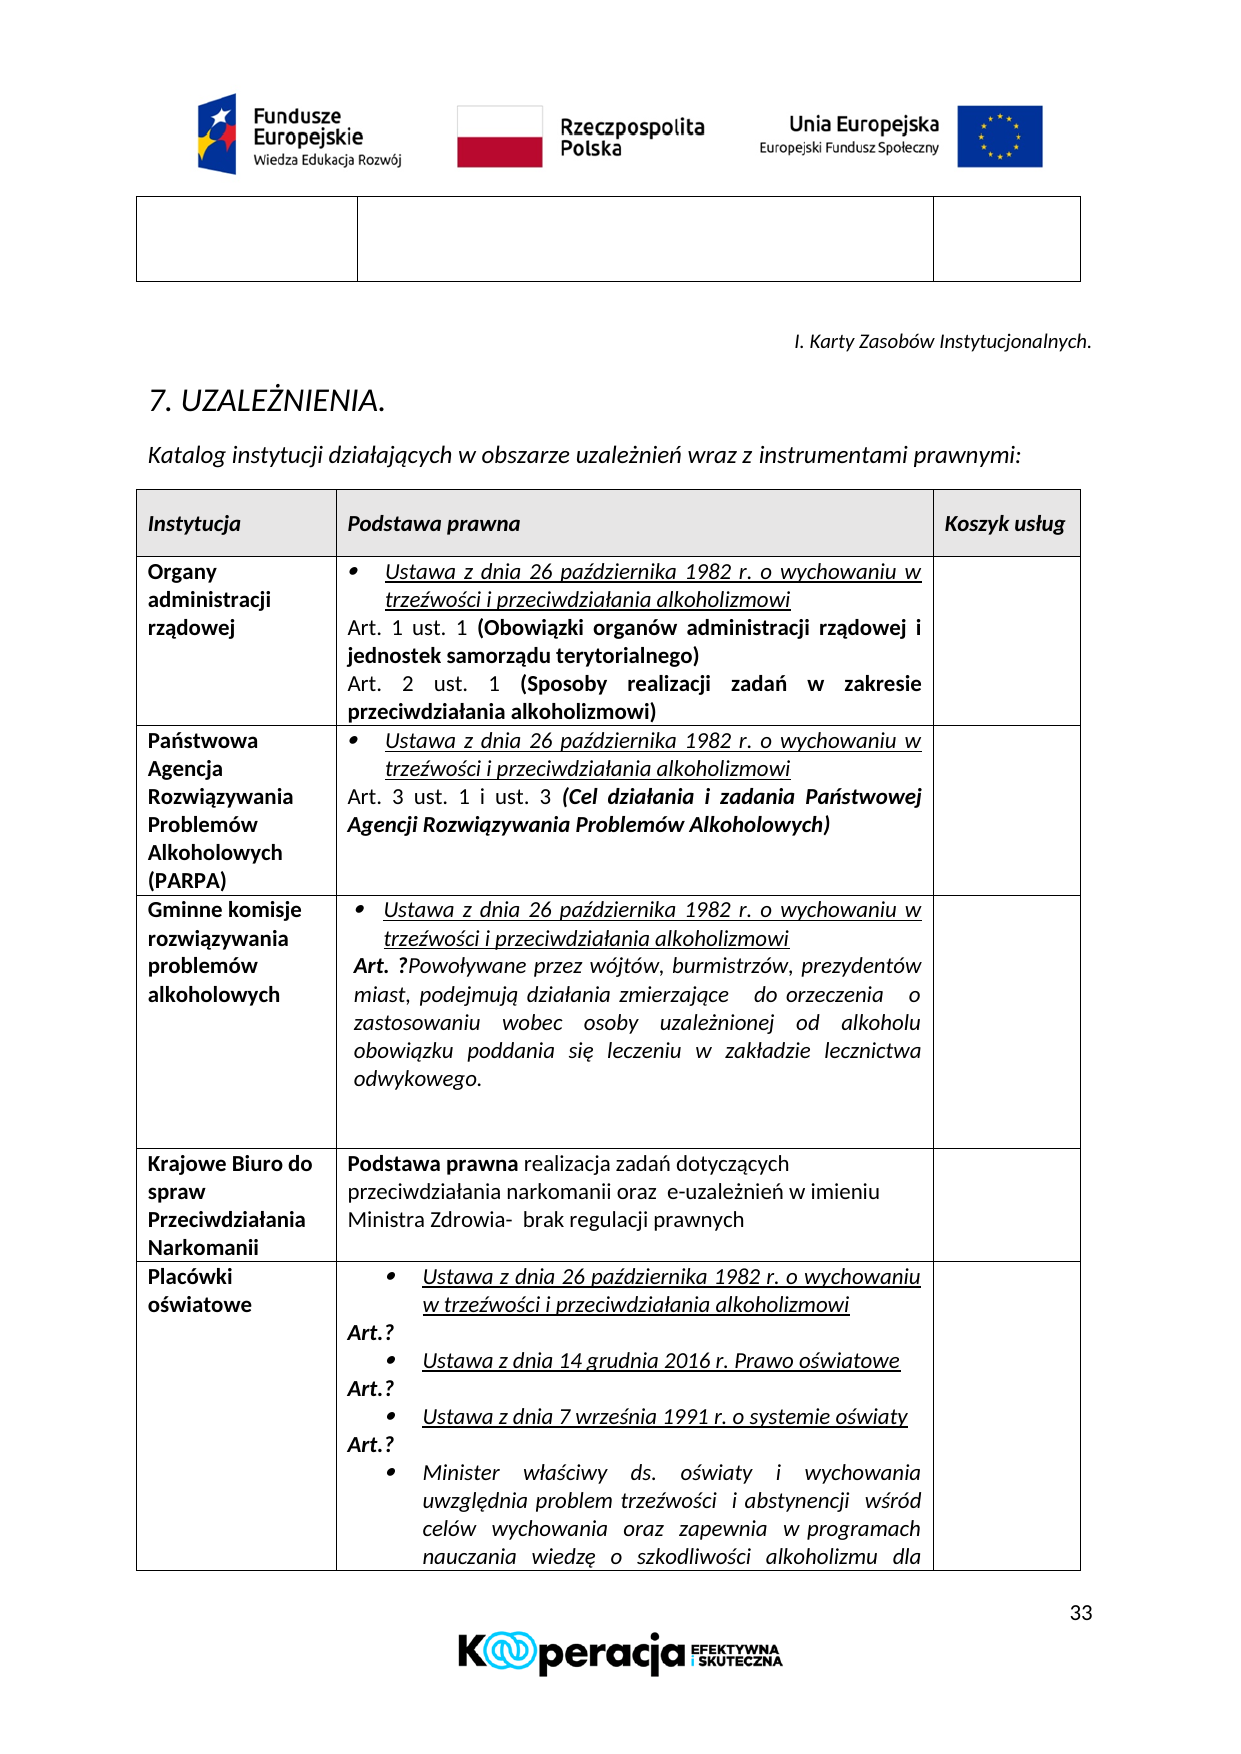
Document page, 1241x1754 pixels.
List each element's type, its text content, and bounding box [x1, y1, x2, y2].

table_cell [934, 896, 1080, 1148]
text Katalog instytucji działających w obszarze uzależnień wraz z instrumentami prawnymi: [148, 439, 1092, 470]
table_cell Ustawa z dnia 26 października 1982 r. o wychowaniu w trzeźwości i przeciwdziałania alkoholizmowi Art. 3 ust. 1 i ust. 3 (Cel działania i zadania Państwowej Agencji Rozwiązywania Problemów Alkoholowych) [337, 726, 933, 894]
table_header Instytucja [137, 490, 336, 556]
table_cell [934, 557, 1080, 725]
table_cell [934, 1149, 1080, 1261]
table_cell Ustawa z dnia 26 października 1982 r. o wychowaniu w trzeźwości i przeciwdziałania alkoholizmowi Art. ?Powoływane przez wójtów, burmistrzów, prezydentów miast, podejmują działania zmierzające do orzeczenia o zastosowaniu wobec osoby uzależnionej od alkoholu obowiązku poddania się leczeniu w zakładzie lecznictwa odwykowego. [337, 896, 933, 1148]
picture [423, 1626, 818, 1681]
picture [179, 73, 1061, 196]
table_cell Krajowe Biuro do spraw Przeciwdziałania Narkomanii [137, 1149, 336, 1261]
table_header Koszyk usług [934, 490, 1080, 556]
table_cell Państwowa Agencja Rozwiązywania Problemów Alkoholowych (PARPA) [137, 726, 336, 894]
table_cell [137, 197, 357, 281]
table_cell Organy administracji rządowej [137, 557, 336, 725]
table_cell [934, 726, 1080, 894]
table_cell Gminne komisje rozwiązywania problemów alkoholowych [137, 896, 336, 1148]
table_header Podstawa prawna [337, 490, 933, 556]
table_cell [934, 197, 1080, 281]
table_cell [934, 1262, 1080, 1570]
table_cell Ustawa z dnia 26 października 1982 r. o wychowaniu w trzeźwości i przeciwdziałania alkoholizmowi Art. 1 ust. 1 (Obowiązki organów administracji rządowej i jednostek samorządu terytorialnego) Art. 2 ust. 1 (Sposoby realizacji zadań w zakresie przeciwdziałania alkoholizmowi) [337, 557, 933, 725]
table_cell [358, 197, 933, 281]
list I. Karty Zasobów Instytucjonalnych. [223, 329, 1092, 354]
table_cell Placówki oświatowe [137, 1262, 336, 1570]
text 7. UZALEŻNIENIA. [148, 379, 1092, 419]
table_cell Podstawa prawna realizacja zadań dotyczących przeciwdziałania narkomanii oraz e-uzależnień w imieniu Ministra Zdrowia- brak regulacji prawnych [337, 1149, 933, 1261]
